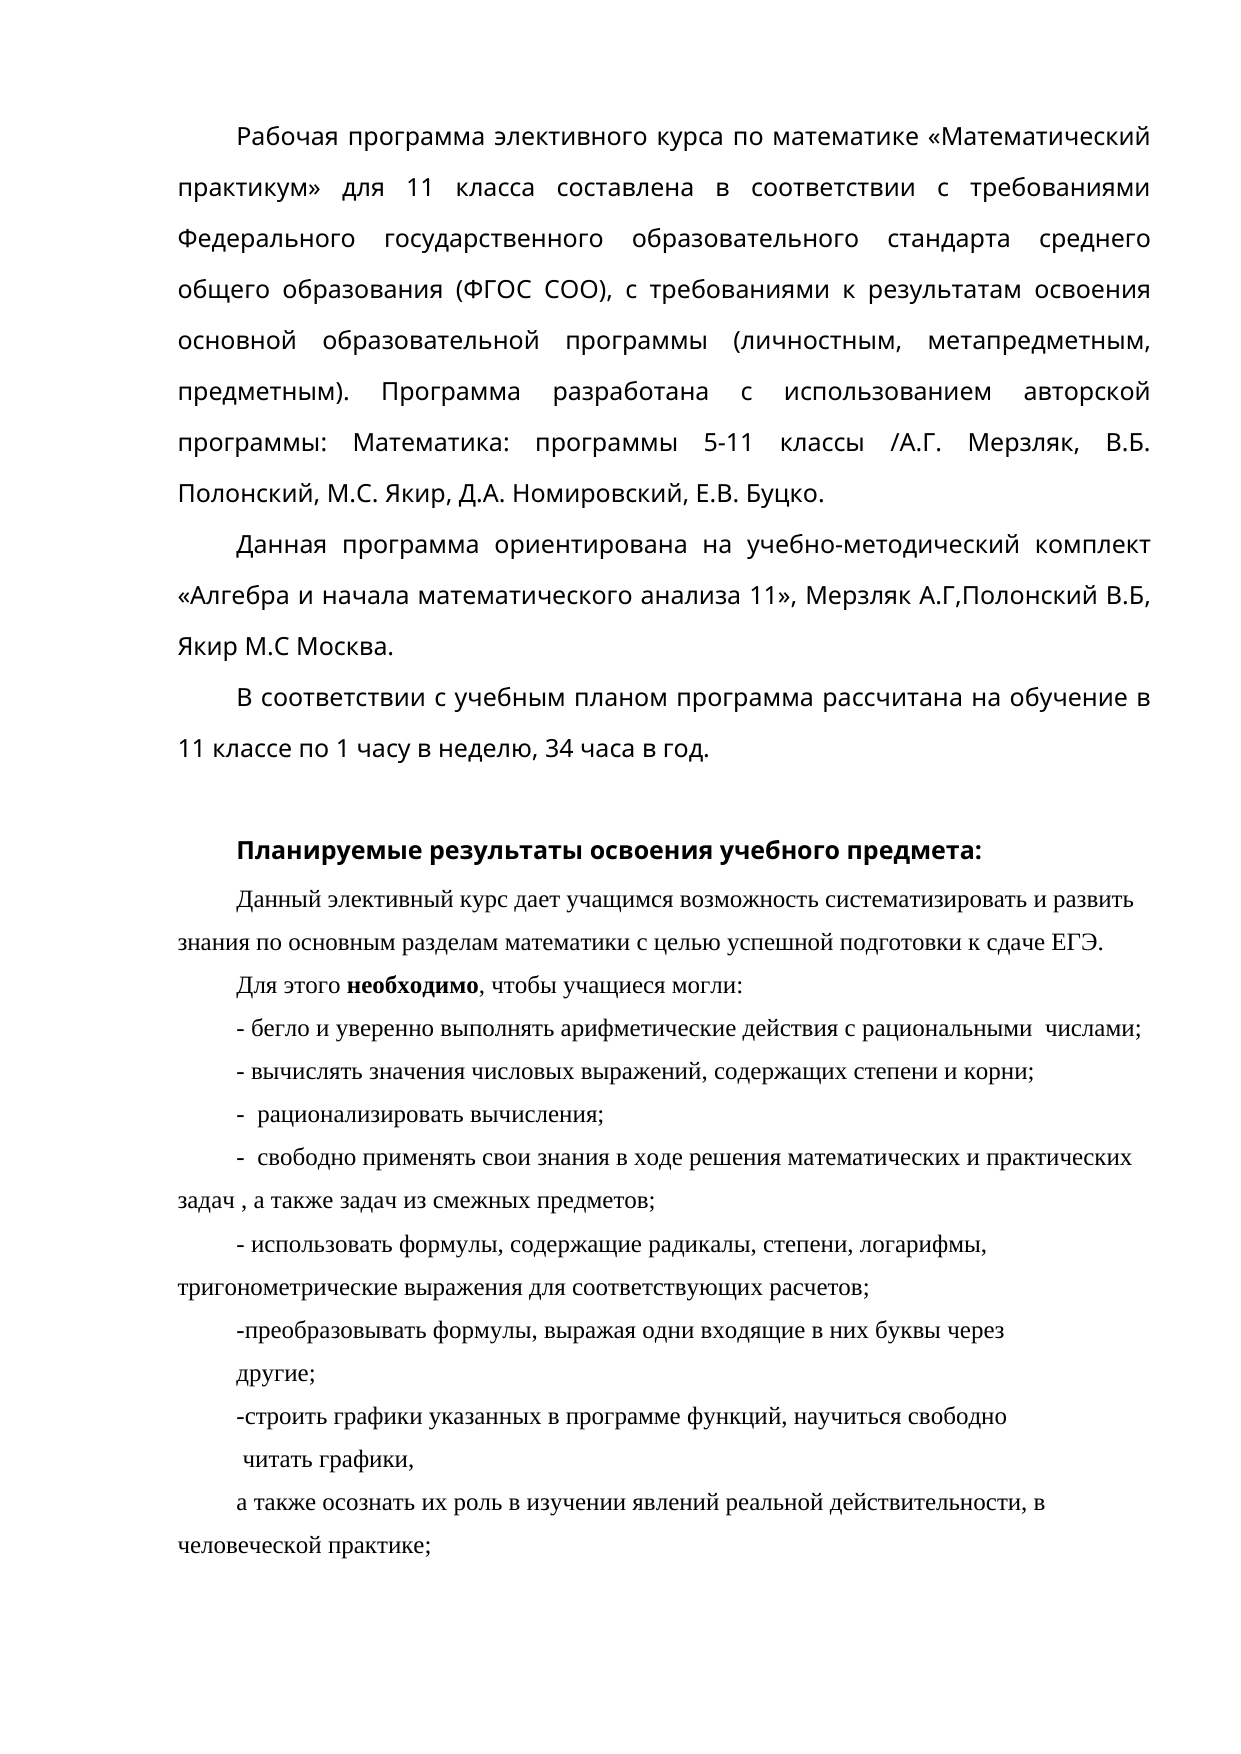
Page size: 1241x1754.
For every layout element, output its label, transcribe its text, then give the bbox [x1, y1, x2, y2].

text Данный элективный курс дает учащимся возможность систематизировать и развить знания по основным разделам математики с целью успешной подготовки к сдаче ЕГЭ. [177, 884, 1152, 956]
text -преобразовывать формулы, выражая одни входящие в них буквы через [177, 1315, 1152, 1344]
text Данная программа ориентирована на учебно-методический комплект «Алгебра и начала математического анализа 11», Мерзляк А.Г,Полонский В.Б, Якир М.С Москва. [177, 526, 1152, 663]
text - рационализировать вычисления; [177, 1099, 1152, 1128]
text - бегло и уверенно выполнять арифметические действия с рациональными числами; [177, 1013, 1152, 1042]
text а также осознать их роль в изучении явлений реальной действительности, в человеческой практике; [177, 1487, 1152, 1559]
text Для этого необходимо, чтобы учащиеся могли: [177, 970, 1152, 999]
text другие; [177, 1358, 1152, 1387]
text -строить графики указанных в программе функций, научиться свободно [177, 1401, 1152, 1430]
text В соответствии с учебным планом программа рассчитана на обучение в 11 классе по 1 часу в неделю, 34 часа в год. [177, 679, 1152, 765]
text - использовать формулы, содержащие радикалы, степени, логарифмы, тригонометрические выражения для соответствующих расчетов; [177, 1229, 1152, 1301]
text читать графики, [177, 1444, 1152, 1473]
text Рабочая программа элективного курса по математике «Математический практикум» для 11 класса составлена в соответствии с требованиями Федерального государственного образовательного стандарта среднего общего образования (ФГОС СОО), с требованиями к результатам освоения основной образовательной программы (личностным, метапредметным, предметным). Программа разработана с использованием авторской программы: Математика: программы 5-11 классы /А.Г. Мерзляк, В.Б. Полонский, М.С. Якир, Д.А. Номировский, Е.В. Буцко. [177, 118, 1152, 509]
text - свободно применять свои знания в ходе решения математических и практических задач , а также задач из смежных предметов; [177, 1142, 1152, 1214]
text - вычислять значения числовых выражений, содержащих степени и корни; [177, 1056, 1152, 1085]
text Планируемые результаты освоения учебного предмета: [177, 833, 1152, 867]
